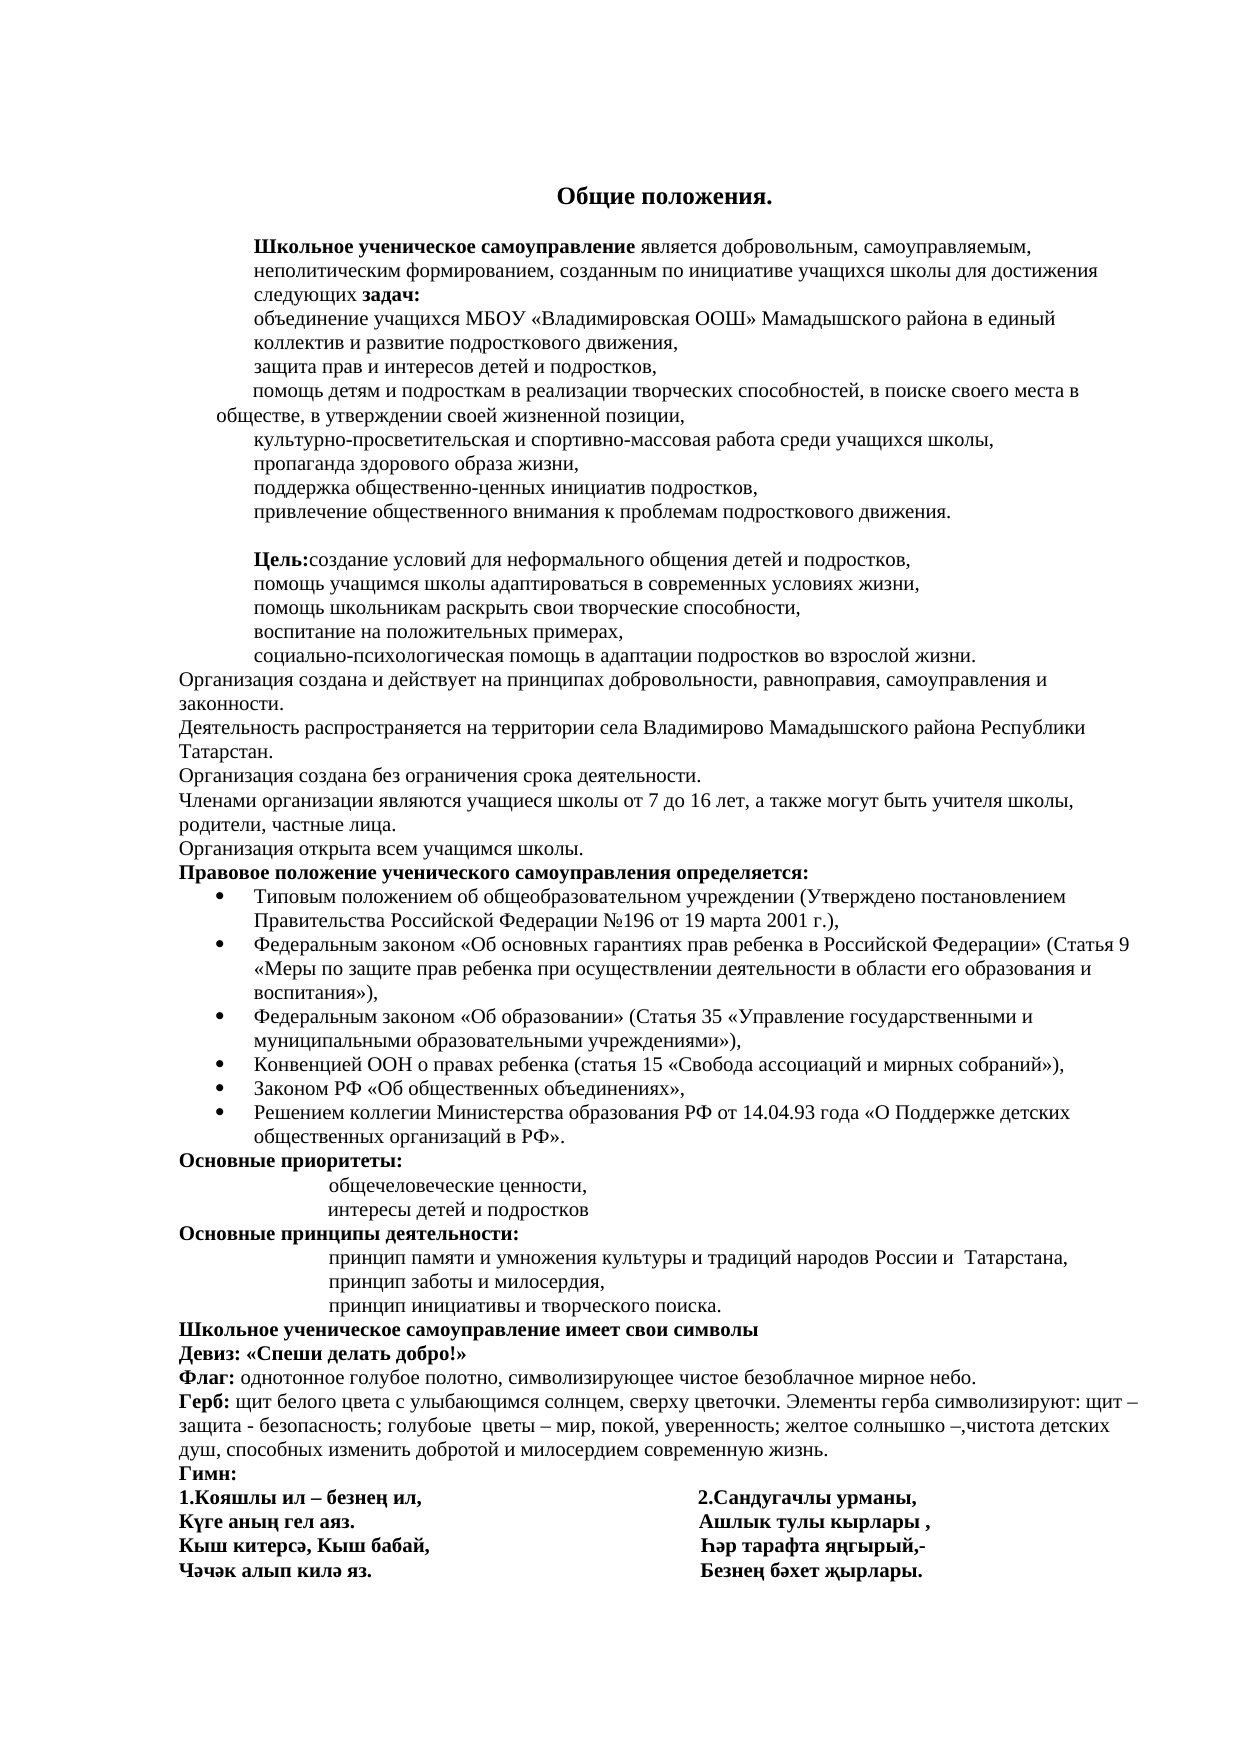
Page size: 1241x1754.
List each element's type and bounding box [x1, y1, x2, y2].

table_header [177, 118, 1152, 1612]
